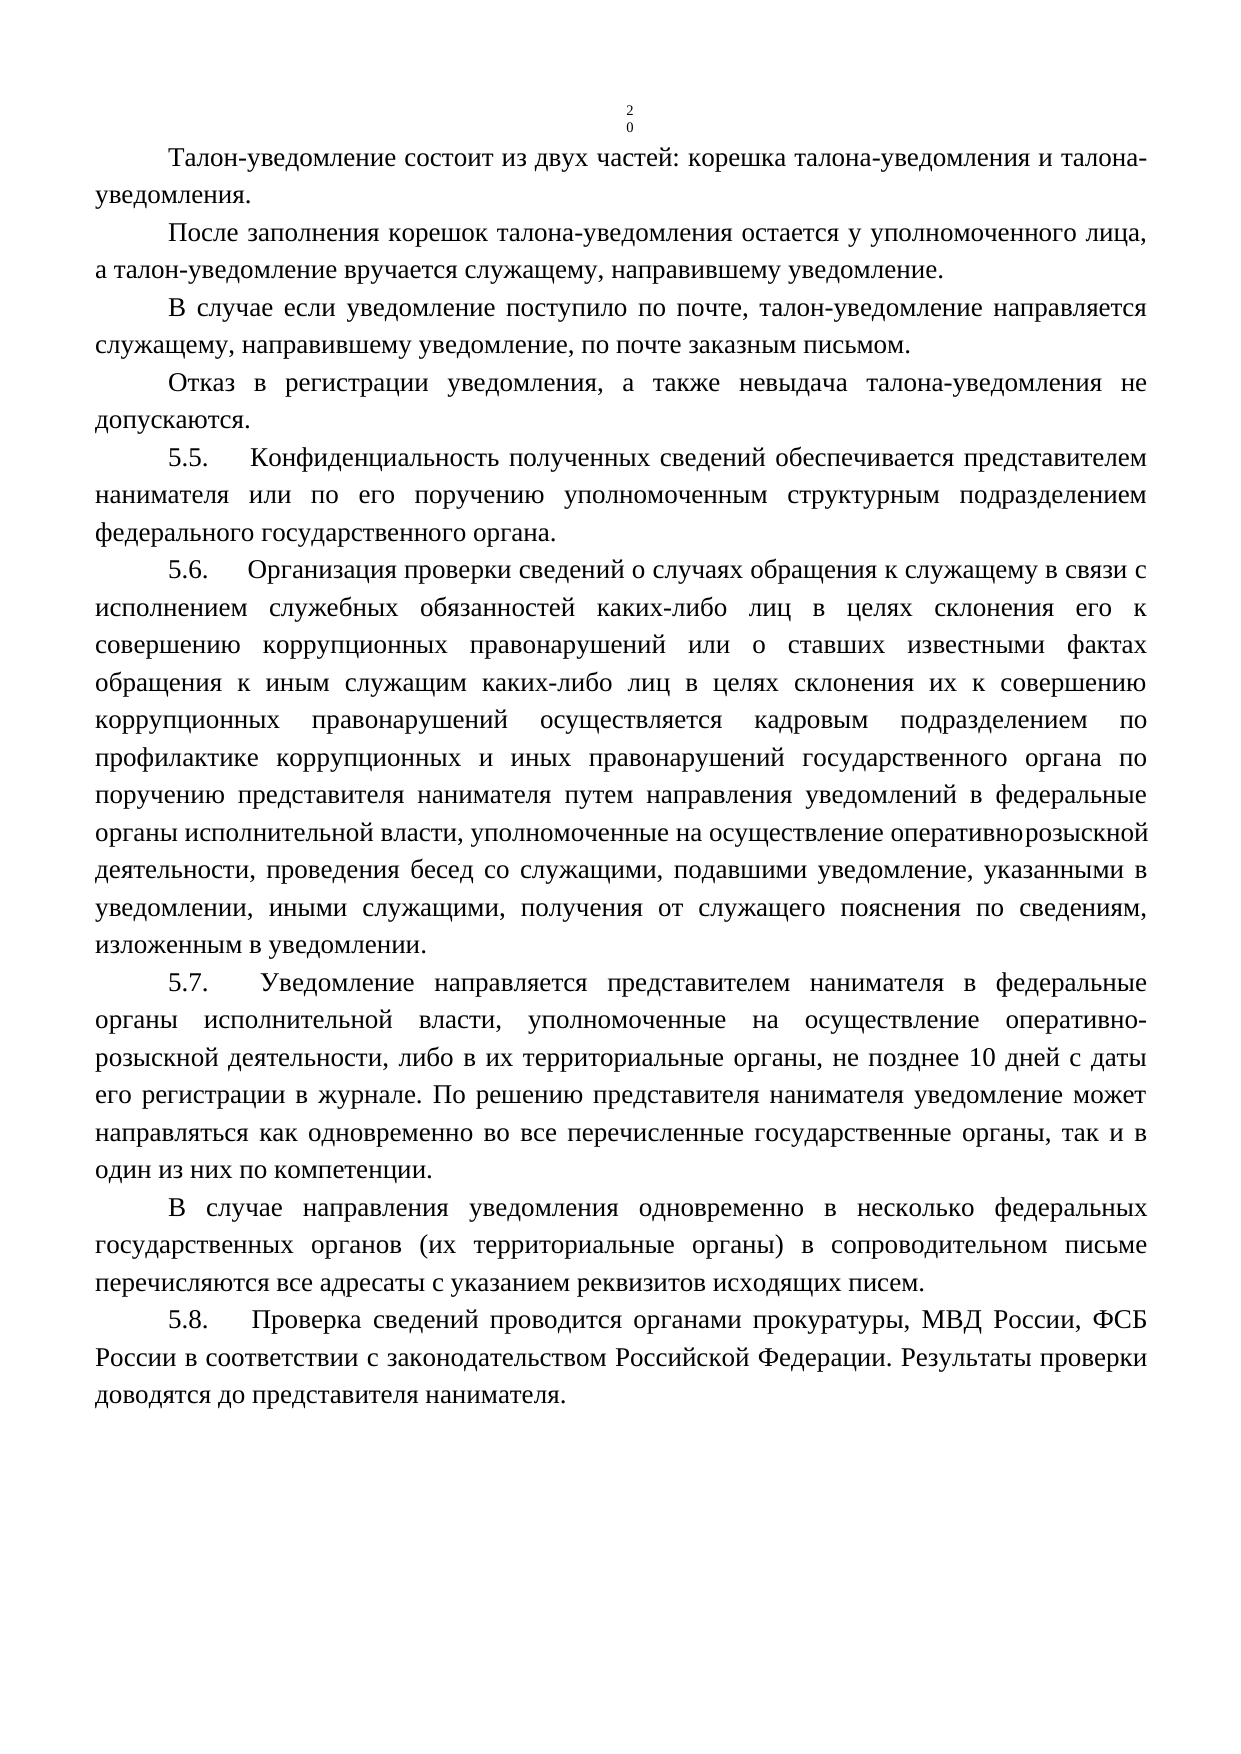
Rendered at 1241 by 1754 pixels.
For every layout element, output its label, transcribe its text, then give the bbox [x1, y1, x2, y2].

list Организация проверки сведений о случаях обращения к служащему в связи с исполнением служебных обязанностей каких-либо лиц в целях склонения его к совершению коррупционных правонарушений или о ставших известными фактах обращения к иным служащим каких-либо лиц в целях склонения их к совершению коррупционных правонарушений осуществляется кадровым подразделением по профилактике коррупционных и иных правонарушений государственного органа по поручению представителя нанимателя путем направления уведомлений в федеральные органы исполнительной власти, уполномоченные на осуществление оперативнорозыскной деятельности, проведения бесед со служащими, подавшими уведомление, указанными в уведомлении, иными служащими, получения от служащего пояснения по сведениям, изложенным в уведомлении. [95, 549, 1148, 961]
text После заполнения корешок талона-уведомления остается у уполномоченного лица, а талон-уведомление вручается служащему, направившему уведомление. [95, 211, 1148, 286]
list Конфиденциальность полученных сведений обеспечивается представителем нанимателя или по его поручению уполномоченным структурным подразделением федерального государственного органа. [95, 436, 1148, 549]
text В случае если уведомление поступило по почте, талон-уведомление направляется служащему, направившему уведомление, по почте заказным письмом. [95, 286, 1148, 361]
text Отказ в регистрации уведомления, а также невыдача талона-уведомления не допускаются. [95, 361, 1148, 436]
list Проверка сведений проводится органами прокуратуры, МВД России, ФСБ России в соответствии с законодательством Российской Федерации. Результаты проверки доводятся до представителя нанимателя. [95, 1299, 1148, 1411]
text Талон-уведомление состоит из двух частей: корешка талона-уведомления и талона-уведомления. [95, 136, 1148, 211]
list Уведомление направляется представителем нанимателя в федеральные органы исполнительной власти, уполномоченные на осуществление оперативно-розыскной деятельности, либо в их территориальные органы, не позднее 10 дней с даты его регистрации в журнале. По решению представителя нанимателя уведомление может направляться как одновременно во все перечисленные государственные органы, так и в один из них по компетенции. [95, 961, 1148, 1186]
text В случае направления уведомления одновременно в несколько федеральных государственных органов (их территориальные органы) в сопроводительном письме перечисляются все адресаты с указанием реквизитов исходящих писем. [95, 1186, 1148, 1299]
